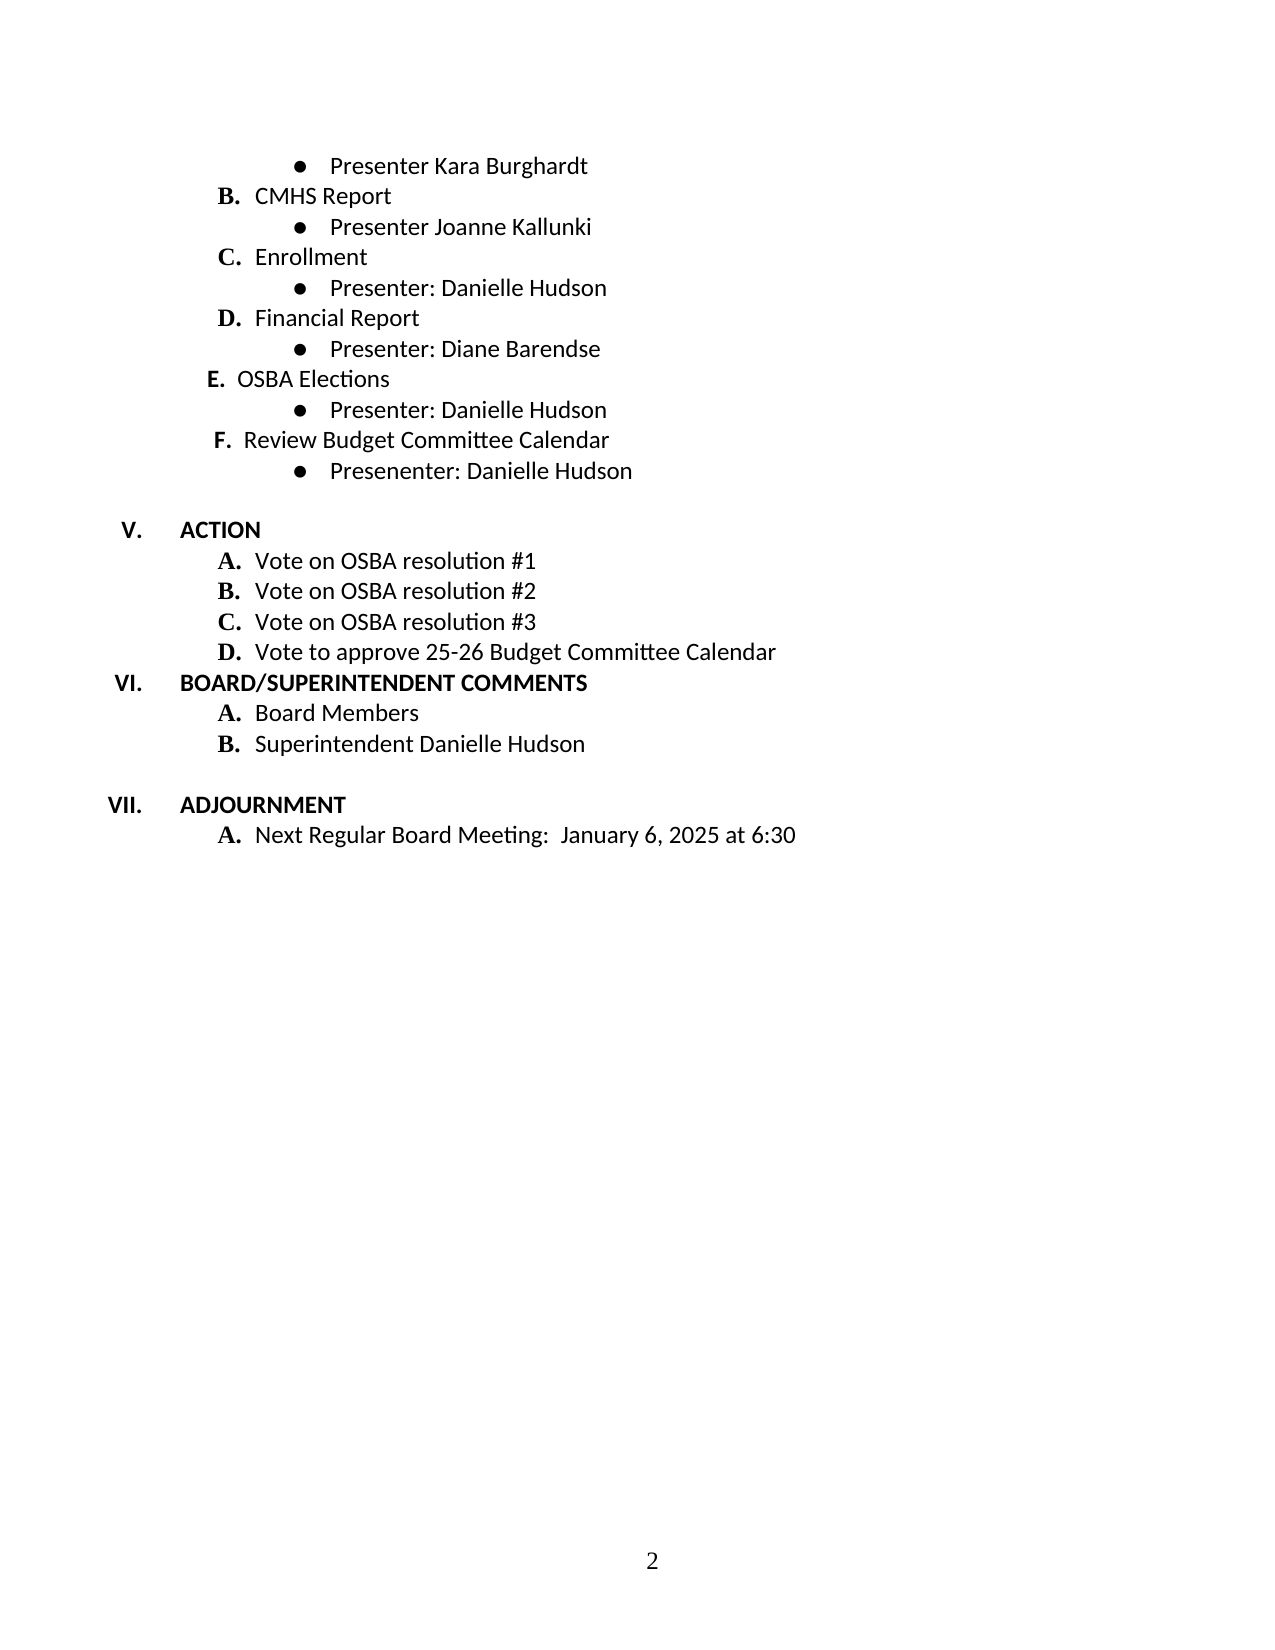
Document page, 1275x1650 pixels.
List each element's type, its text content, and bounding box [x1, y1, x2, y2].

text E. OSBA Elections [105, 364, 1200, 394]
list ACTION [142, 514, 1200, 545]
list Vote on OSBA resolution #1 [217, 545, 1200, 576]
list ADJOURNMENT [142, 789, 1200, 820]
list Presenter Kara Burghardt [292, 150, 1200, 181]
list Vote on OSBA resolution #3 [217, 606, 1200, 637]
list BOARD/SUPERINTENDENT COMMENTS [142, 667, 1200, 698]
list Enrollment [217, 242, 1200, 272]
list Presenter: Diane Barendse [292, 333, 1200, 364]
list Board Members [217, 698, 1200, 728]
list Vote to approve 25-26 Budget Committee Calendar [217, 637, 1200, 667]
list Presenter: Danielle Hudson [292, 394, 1200, 425]
text F. Review Budget Committee Calendar [105, 425, 1200, 455]
list Financial Report [217, 303, 1200, 333]
list Presenter: Danielle Hudson [292, 272, 1200, 303]
list Superintendent Danielle Hudson [217, 728, 1200, 759]
list Vote on OSBA resolution #2 [217, 576, 1200, 606]
list Presenenter: Danielle Hudson [292, 455, 1200, 486]
list CMHS Report [217, 181, 1200, 211]
list Next Regular Board Meeting: January 6, 2025 at 6:30 [217, 820, 1200, 850]
list Presenter Joanne Kallunki [292, 211, 1200, 242]
